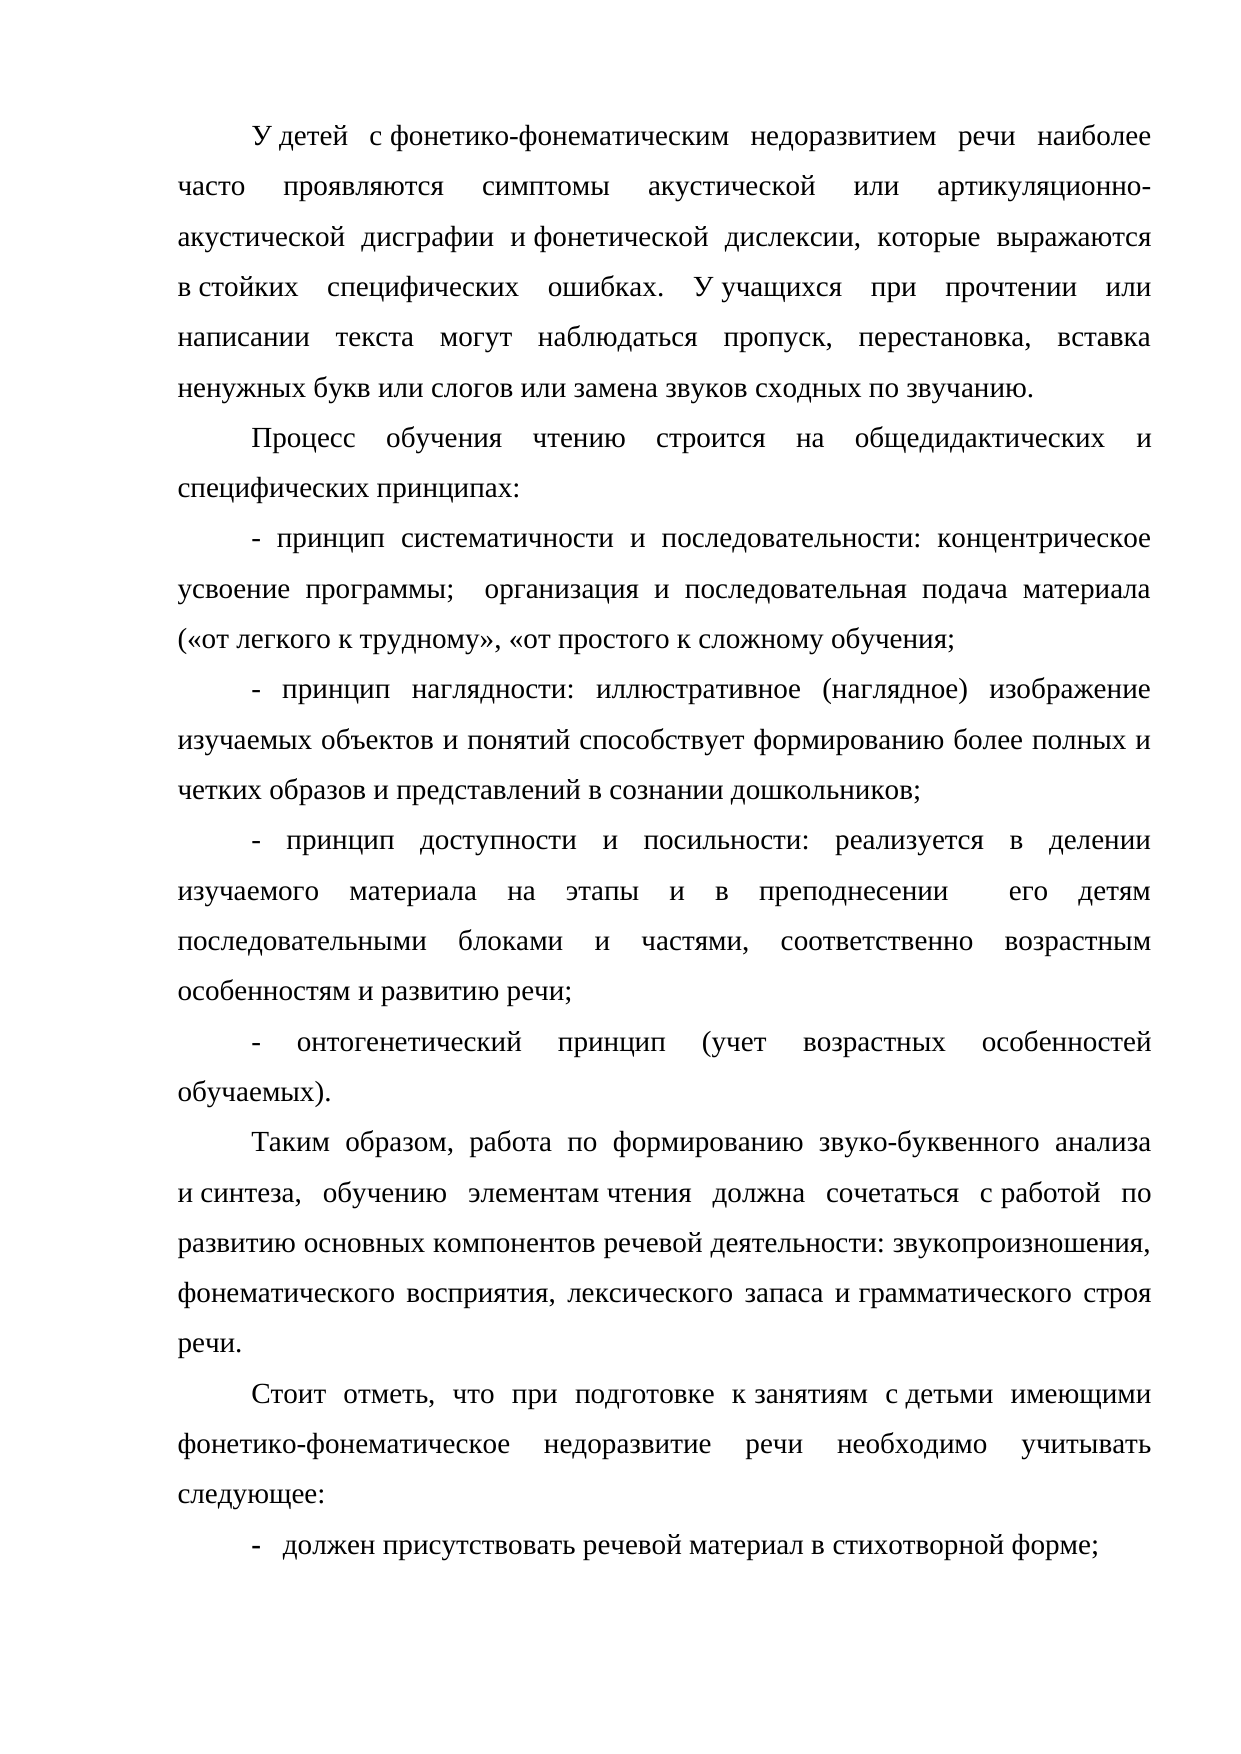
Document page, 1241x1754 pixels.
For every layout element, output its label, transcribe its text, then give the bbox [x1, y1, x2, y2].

text Процесс обучения чтению строится на общедидактических и специфических принципах: [177, 420, 1152, 504]
text - должен присутствовать речевой материал в стихотворной форме; [177, 1527, 1152, 1560]
text - принцип систематичности и последовательности: концентрическое усвоение программы; организация и последовательная подача материала («от легкого к трудному», «от простого к сложному обучения; [177, 521, 1152, 655]
text - принцип доступности и посильности: реализуется в делении изучаемого материала на этапы и в преподнесении его детям последовательными блоками и частями, соответственно возрастным особенностям и развитию речи; [177, 822, 1152, 1007]
text Таким образом, работа по формированию звуко-буквенного анализа и синтеза, обучению элементам чтения должна сочетаться с работой по развитию основных компонентов речевой деятельности: звукопроизношения, фонематического восприятия, лексического запаса и грамматического строя речи. [177, 1124, 1152, 1359]
text Стоит отметь, что при подготовке к занятиям с детьми имеющими фонетико-фонематическое недоразвитие речи необходимо учитывать следующее: [177, 1376, 1152, 1510]
text - принцип наглядности: иллюстративное (наглядное) изображение изучаемых объектов и понятий способствует формированию более полных и четких образов и представлений в сознании дошкольников; [177, 672, 1152, 806]
text - онтогенетический принцип (учет возрастных особенностей обучаемых). [177, 1024, 1152, 1108]
text У детей с фонетико-фонематическим недоразвитием речи наиболее часто проявляются симптомы акустической или артикуляционно-акустической дисграфии и фонетической дислексии, которые выражаются в стойких специфических ошибках. У учащихся при прочтении или написании текста могут наблюдаться пропуск, перестановка, вставка ненужных букв или слогов или замена звуков сходных по звучанию. [177, 118, 1152, 403]
